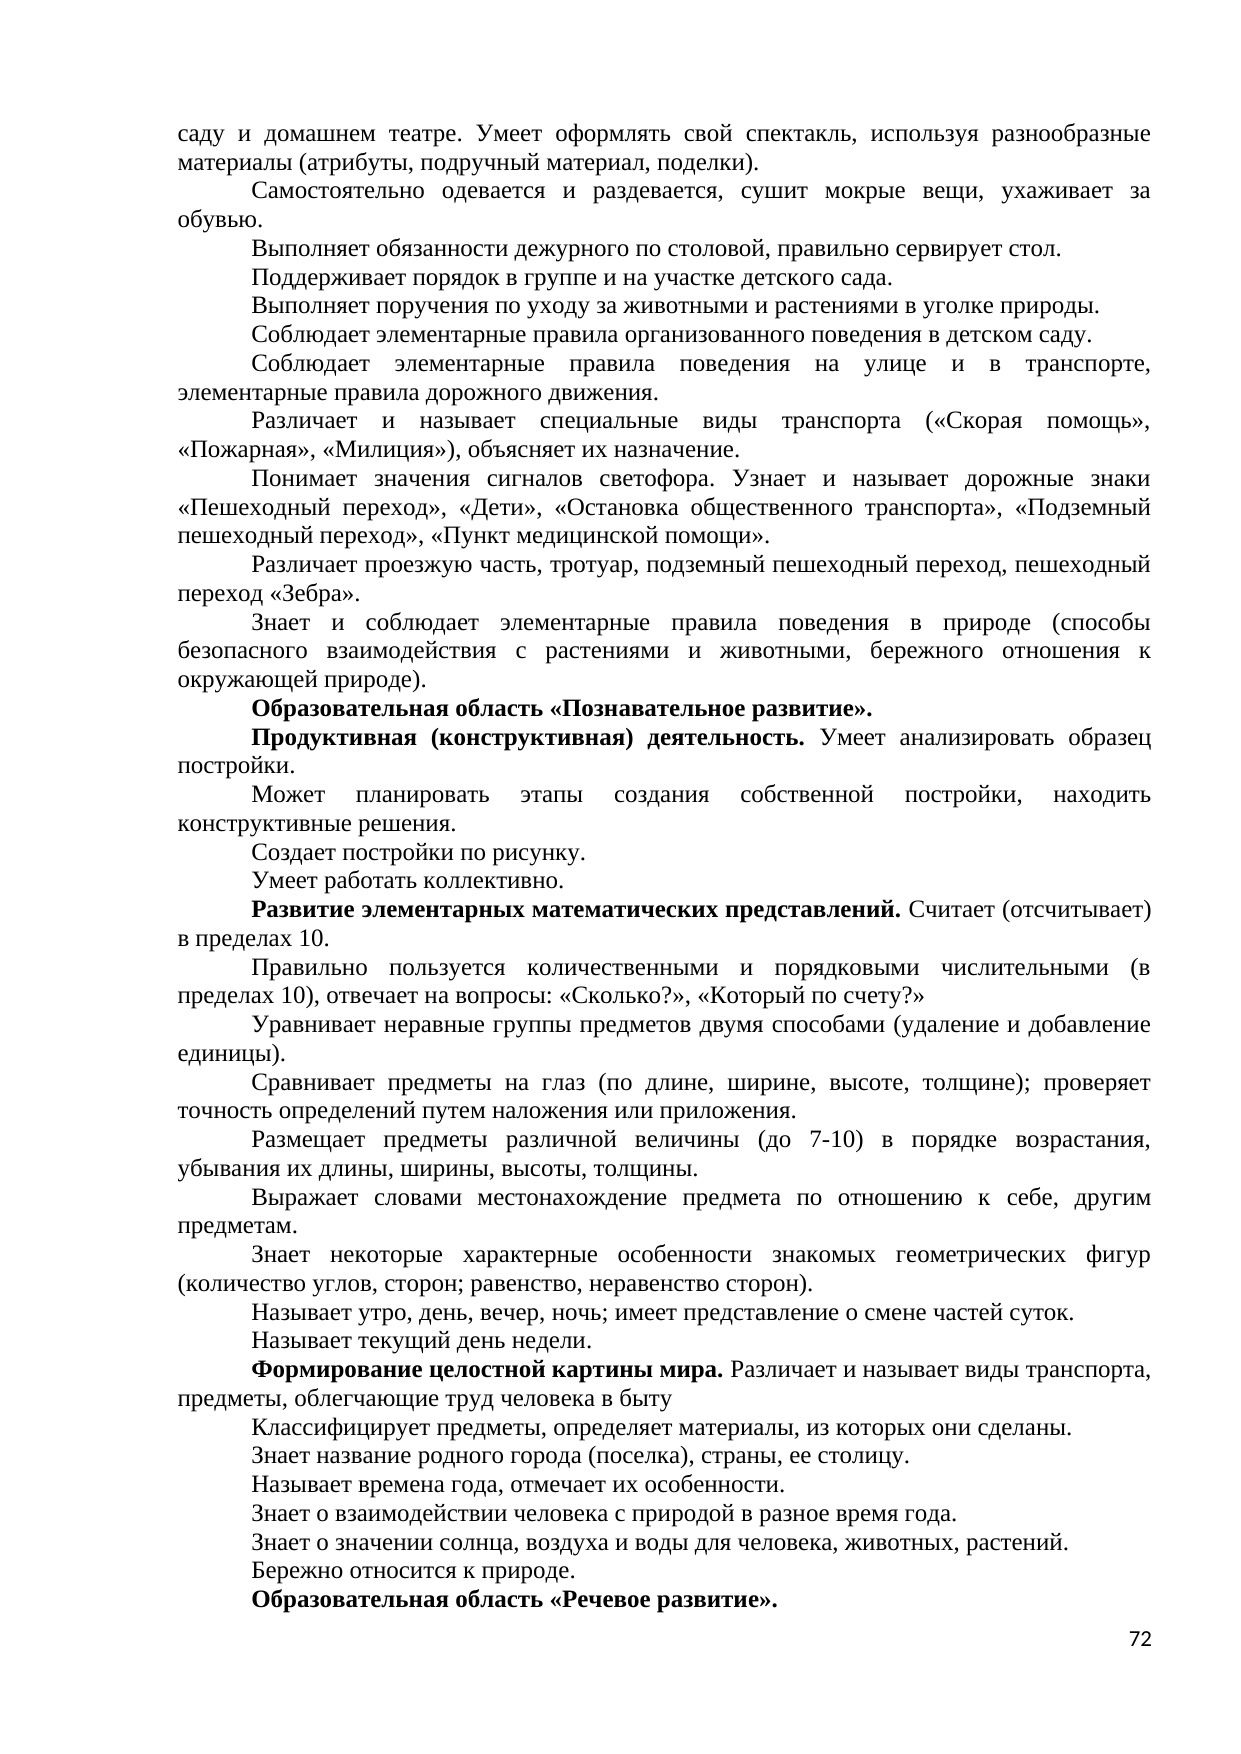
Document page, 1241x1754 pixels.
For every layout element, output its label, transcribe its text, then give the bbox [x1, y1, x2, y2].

text Бережно относится к природе. [177, 1556, 1152, 1584]
text Продуктивная (конструктивная) деятельность. Умеет анализировать образец постройки. [177, 722, 1152, 779]
text Поддерживает порядок в группе и на участке детского сада. [177, 262, 1152, 291]
text Соблюдает элементарные правила организованного поведения в детском саду. [177, 319, 1152, 348]
text Различает проезжую часть, тротуар, подземный пешеходный переход, пешеходный переход «Зебра». [177, 549, 1152, 607]
text Сравнивает предметы на глаз (по длине, ширине, высоте, толщине); проверяет точность определений путем наложения или приложения. [177, 1067, 1152, 1124]
text Знает название родного города (поселка), страны, ее столицу. [177, 1441, 1152, 1469]
text Называет утро, день, вечер, ночь; имеет представление о смене частей суток. [177, 1297, 1152, 1326]
text Развитие элементарных математических представлений. Считает (отсчитывает) в пределах 10. [177, 894, 1152, 952]
text Выражает словами местонахождение предмета по отношению к себе, другим предметам. [177, 1182, 1152, 1239]
text Различает и называет специальные виды транспорта («Скорая помощь», «Пожарная», «Милиция»), объясняет их назначение. [177, 406, 1152, 463]
text Классифицирует предметы, определяет материалы, из которых они сделаны. [177, 1412, 1152, 1441]
text Уравнивает неравные группы предметов двумя способами (удаление и добавление единицы). [177, 1009, 1152, 1067]
text Формирование целостной картины мира. Различает и называет виды транспорта, предметы, облегчающие труд человека в быту [177, 1354, 1152, 1412]
text Называет текущий день недели. [177, 1326, 1152, 1354]
text Размещает предметы различной величины (до 7-10) в порядке возрастания, убывания их длины, ширины, высоты, толщины. [177, 1124, 1152, 1182]
text Знает о значении солнца, воздуха и воды для человека, животных, растений. [177, 1527, 1152, 1556]
text Называет времена года, отмечает их особенности. [177, 1469, 1152, 1498]
text Знает и соблюдает элементарные правила поведения в природе (способы безопасного взаимодействия с растениями и животными, бережного отношения к окружающей природе). [177, 607, 1152, 693]
text Понимает значения сигналов светофора. Узнает и называет дорожные знаки «Пешеходный переход», «Дети», «Остановка общественного транспорта», «Подземный пешеходный переход», «Пункт медицинской помощи». [177, 463, 1152, 549]
text Соблюдает элементарные правила поведения на улице и в транспорте, элементарные правила дорожного движения. [177, 348, 1152, 406]
text Может планировать этапы создания собственной постройки, находить конструктивные решения. [177, 779, 1152, 837]
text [177, 118, 1152, 176]
text Создает постройки по рисунку. [177, 837, 1152, 866]
text Выполняет обязанности дежурного по столовой, правильно сервирует стол. [177, 233, 1152, 262]
text Образовательная область «Речевое развитие». [177, 1584, 1152, 1613]
text Умеет работать коллективно. [177, 866, 1152, 894]
text Знает о взаимодействии человека с природой в разное время года. [177, 1498, 1152, 1527]
text Выполняет поручения по уходу за животными и растениями в уголке природы. [177, 291, 1152, 319]
text Знает некоторые характерные особенности знакомых геометрических фигур (количество углов, сторон; равенство, неравенство сторон). [177, 1239, 1152, 1297]
text Образовательная область «Познавательное развитие». [177, 693, 1152, 722]
text Правильно пользуется количественными и порядковыми числительными (в пределах 10), отвечает на вопросы: «Сколько?», «Который по счету?» [177, 952, 1152, 1009]
text Самостоятельно одевается и раздевается, сушит мокрые вещи, ухаживает за обувью. [177, 176, 1152, 233]
